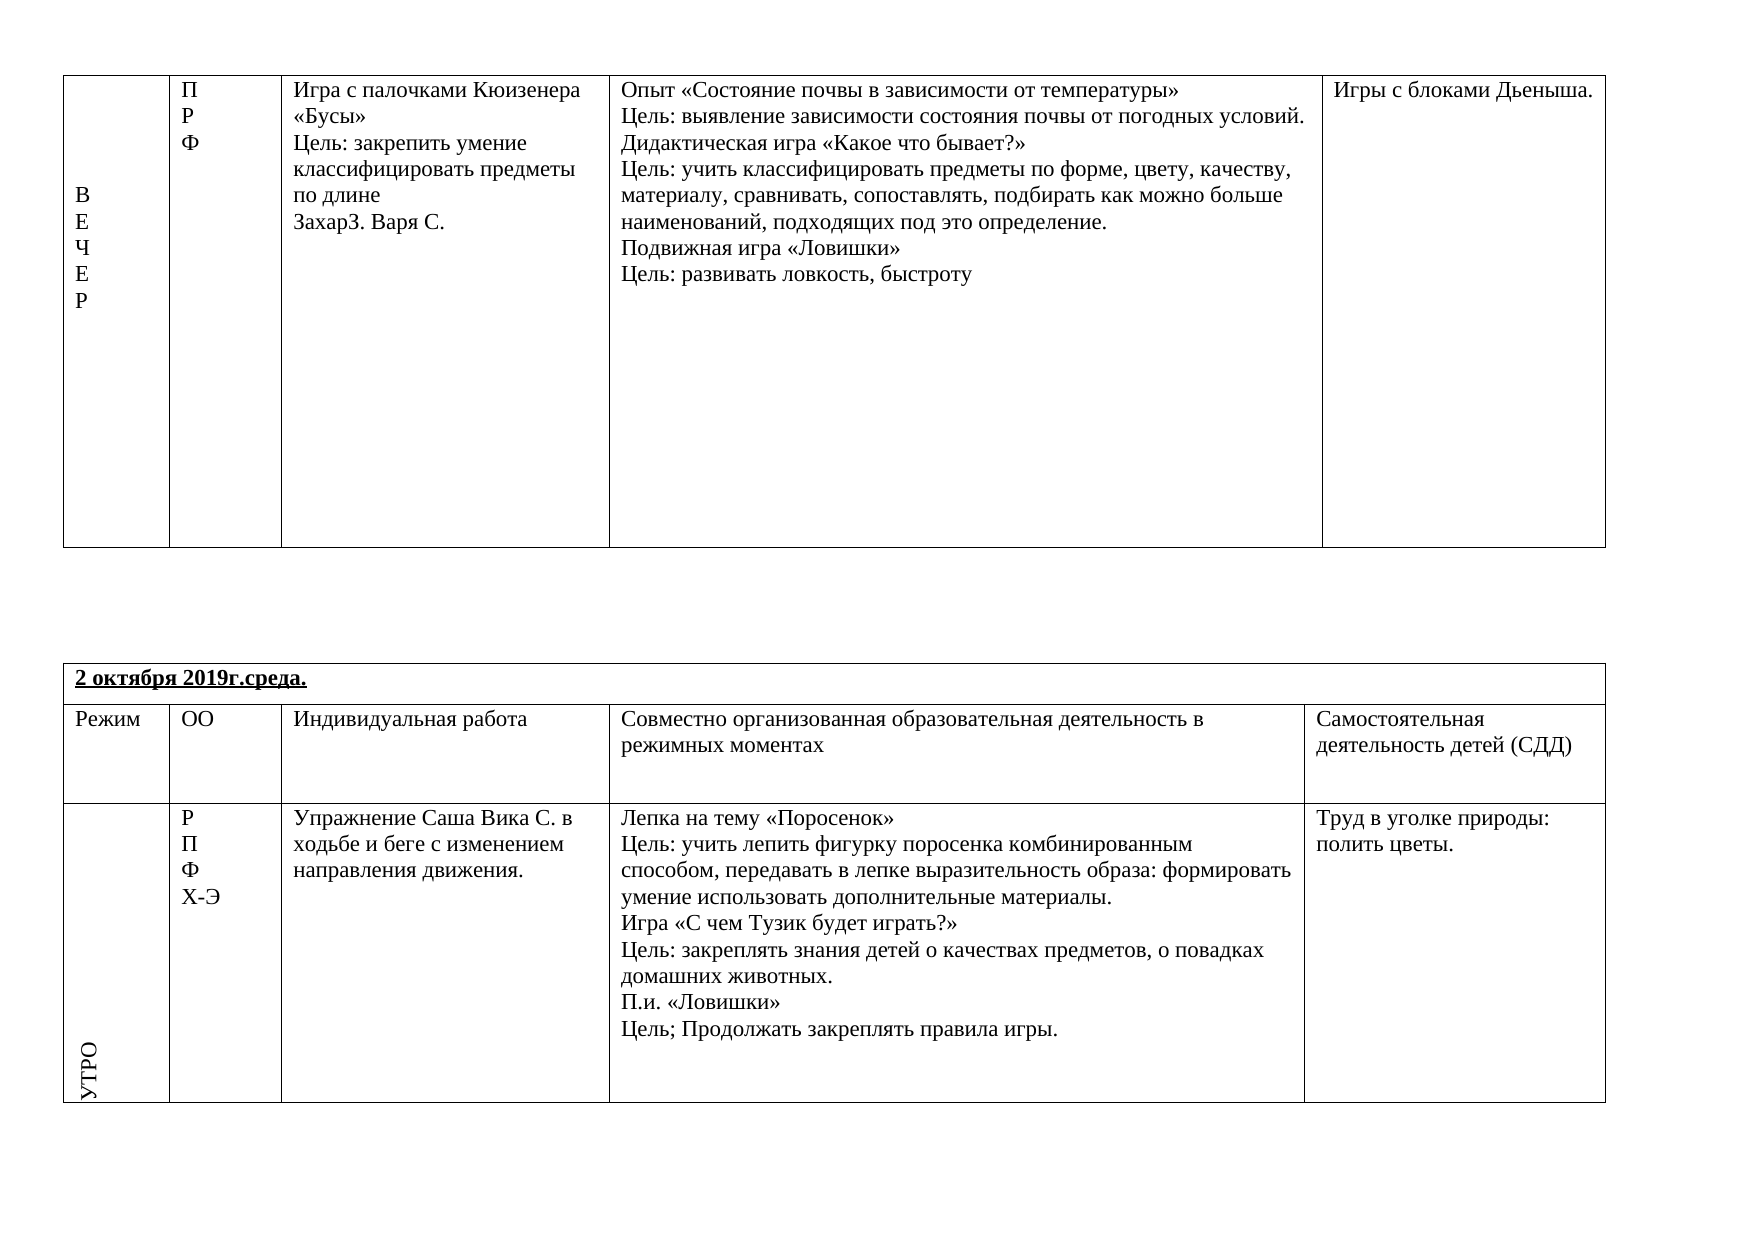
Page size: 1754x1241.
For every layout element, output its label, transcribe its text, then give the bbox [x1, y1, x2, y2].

table_cell Режим [64, 705, 169, 803]
table_cell Лепка на тему «Поросенок» Цель: учить лепить фигурку поросенка комбинированным способом, передавать в лепке выразительность образа: формировать умение использовать дополнительные материалы. Игра «С чем Тузик будет играть?» Цель: закреплять знания детей о качествах предметов, о повадках домашних животных. П.и. «Ловишки» Цель; Продолжать закреплять правила игры. [610, 804, 1304, 1102]
table_cell П Р Ф [170, 76, 281, 547]
table_cell Индивидуальная работа [282, 705, 609, 803]
table_cell Опыт «Состояние почвы в зависимости от температуры» Цель: выявление зависимости состояния почвы от погодных условий. Дидактическая игра «Какое что бывает?» Цель: учить классифицировать предметы по форме, цвету, качеству, материалу, сравнивать, сопоставлять, подбирать как можно больше наименований, подходящих под это определение. Подвижная игра «Ловишки» Цель: развивать ловкость, быстроту [610, 76, 1322, 547]
table_header 2 октября 2019г.среда. [64, 664, 1605, 704]
table_cell Игра с палочками Кюизенера «Бусы» Цель: закрепить умение классифицировать предметы по длине ЗахарЗ. Варя С. [282, 76, 609, 547]
table_cell Р П Ф Х-Э [170, 804, 281, 1102]
table_cell Игры с блоками Дьеныша. [1323, 76, 1605, 547]
table_cell Упражнение Саша Вика С. в ходьбе и беге с изменением направления движения. [282, 804, 609, 1102]
table_cell ОО [170, 705, 281, 803]
table_cell Совместно организованная образовательная деятельность в режимных моментах [610, 705, 1304, 803]
table_cell Труд в уголке природы: полить цветы. [1305, 804, 1605, 1102]
table_cell Самостоятельная деятельность детей (СДД) [1305, 705, 1605, 803]
table_cell П Р О Г У Л К А В Е Ч Е Р [64, 76, 169, 547]
table_cell УТРО [64, 804, 169, 1102]
